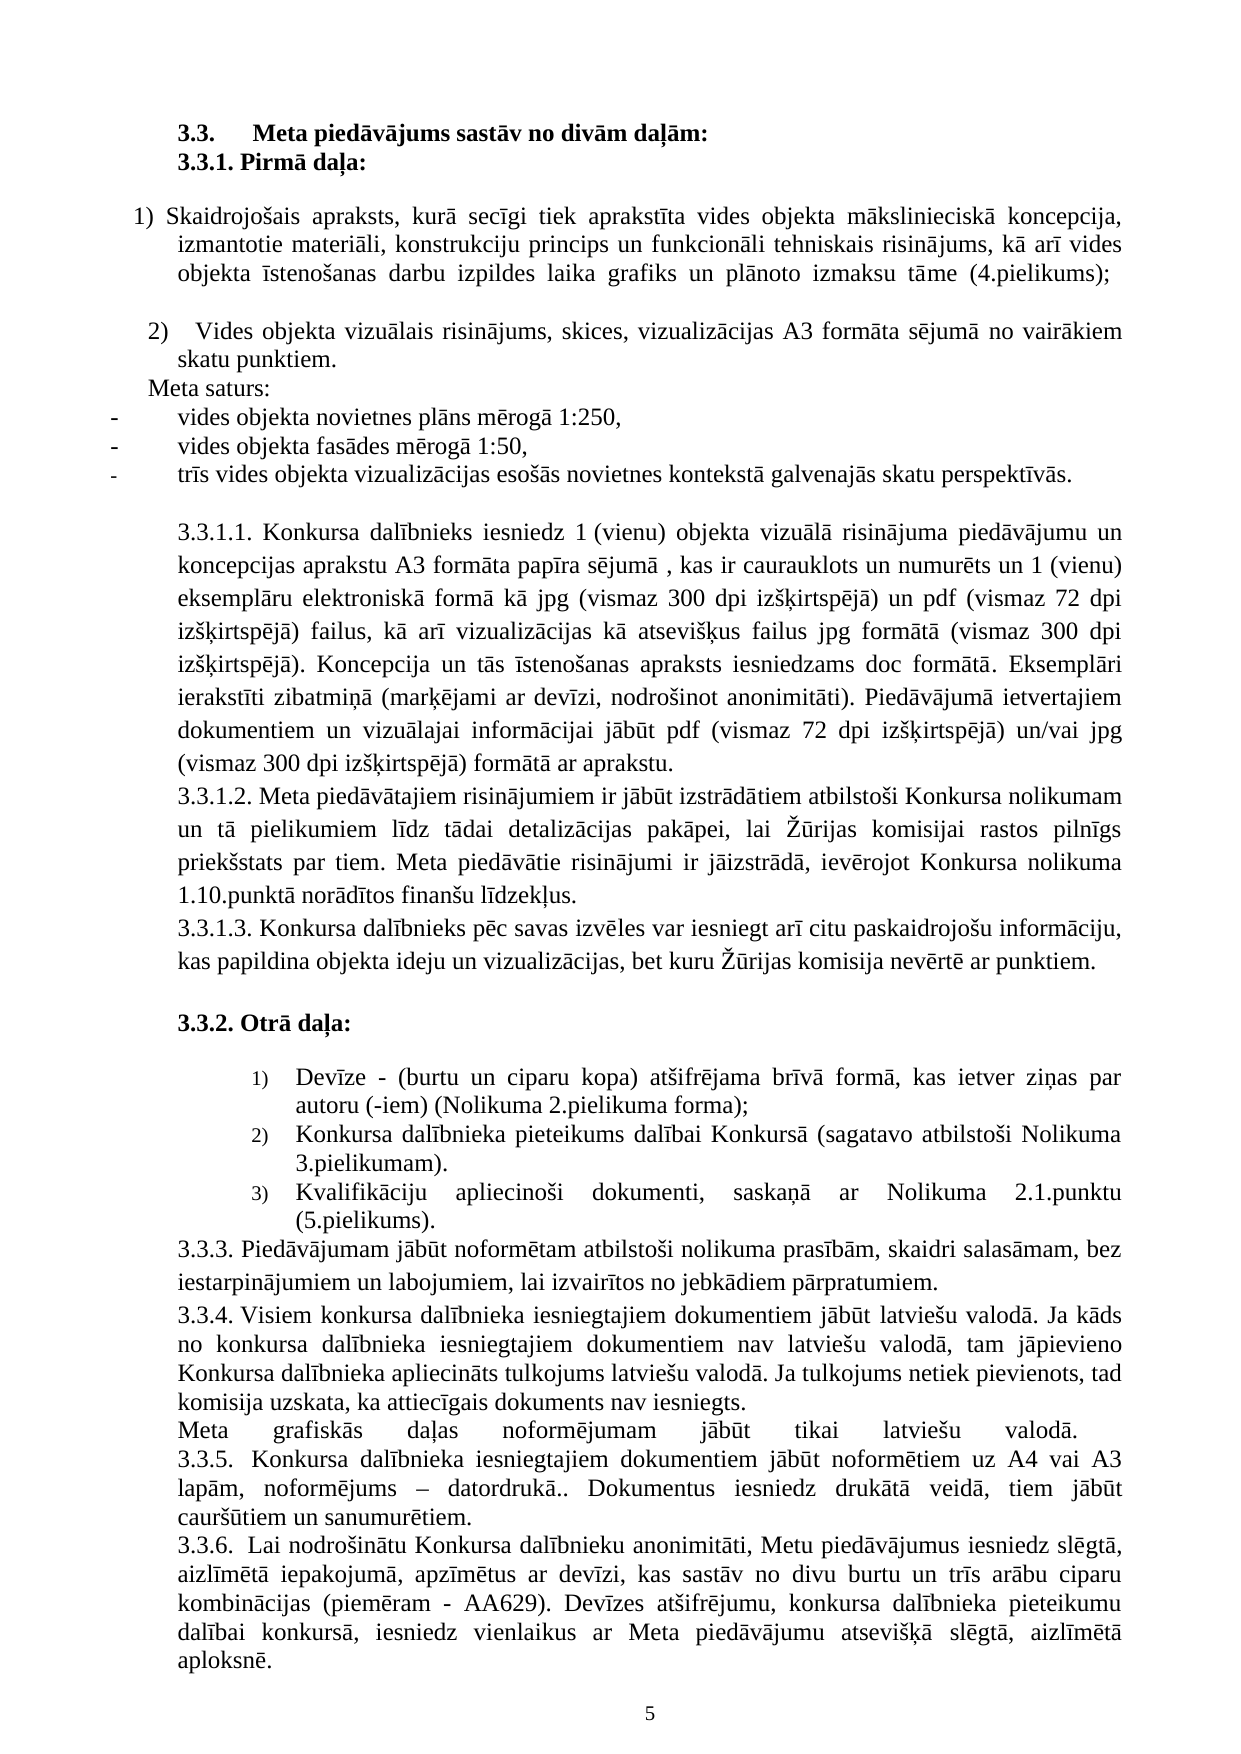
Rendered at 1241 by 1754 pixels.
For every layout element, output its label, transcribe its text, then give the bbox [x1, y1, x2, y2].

list vides objekta novietnes plāns mērogā 1:250, [110, 402, 1122, 431]
list Meta piedāvājums sastāv no divām daļām: [177, 118, 1122, 147]
text 1) Skaidrojošais apraksts, kurā secīgi tiek aprakstīta vides objekta mākslinieciskā koncepcija, izmantotie materiāli, konstrukciju princips un funkcionāli tehniskais risinājums, kā arī vides objekta īstenošanas darbu izpildes laika grafiks un plānoto izmaksu tāme (4.pielikums); [133, 201, 1122, 316]
list vides objekta fasādes mērogā 1:50, [110, 431, 1122, 459]
list 3.3.4. Visiem konkursa dalībnieka iesniegtajiem dokumentiem jābūt latviešu valodā. Ja kāds no konkursa dalībnieka iesniegtajiem dokumentiem nav latviešu valodā, tam jāpievieno Konkursa dalībnieka apliecināts tulkojums latviešu valodā. Ja tulkojums netiek pievienots, tad komisija uzskata, ka attiecīgais dokuments nav iesniegts. [177, 1300, 1122, 1415]
text 3.3.1.2. Meta piedāvātajiem risinājumiem ir jābūt izstrādātiem atbilstoši Konkursa nolikumam un tā pielikumiem līdz tādai detalizācijas pakāpei, lai Žūrijas komisijai rastos pilnīgs priekšstats par tiem. Meta piedāvātie risinājumi ir jāizstrādā, ievērojot Konkursa nolikuma 1.10.punktā norādītos finanšu līdzekļus. [177, 781, 1122, 909]
text 3.3.1.1. Konkursa dalībnieks iesniedz 1 (vienu) objekta vizuālā risinājuma piedāvājumu un koncepcijas aprakstu A3 formāta papīra sējumā , kas ir caurauklots un numurēts un 1 (vienu) eksemplāru elektroniskā formā kā jpg (vismaz 300 dpi izšķirtspējā) un pdf (vismaz 72 dpi izšķirtspējā) failus, kā arī vizualizācijas kā atsevišķus failus jpg formātā (vismaz 300 dpi izšķirtspējā). Koncepcija un tās īstenošanas apraksts iesniedzams doc formātā. Eksemplāri ierakstīti zibatmiņā (marķējami ar devīzi, nodrošinot anonimitāti). Piedāvājumā ietvertajiem dokumentiem un vizuālajai informācijai jābūt pdf (vismaz 72 dpi izšķirtspējā) un/vai jpg (vismaz 300 dpi izšķirtspējā) formātā ar aprakstu. [177, 517, 1122, 777]
text Meta saturs: [148, 373, 1122, 402]
text 3.3.1.3. Konkursa dalībnieks pēc savas izvēles var iesniegt arī citu paskaidrojošu informāciju, kas papildina objekta ideju un vizualizācijas, bet kuru Žūrijas komisija nevērtē ar punktiem. [177, 913, 1122, 975]
list trīs vides objekta vizualizācijas esošās novietnes kontekstā galvenajās skatu perspektīvās. [110, 459, 1122, 488]
text 3.3.2. Otrā daļa: [177, 1008, 1122, 1037]
list Kvalifikāciju apliecinoši dokumenti, saskaņā ar Nolikuma 2.1.punktu (5.pielikums). [251, 1177, 1122, 1234]
list Devīze - (burtu un ciparu kopa) atšifrējama brīvā formā, kas ietver ziņas par autoru (-iem) (Nolikuma 2.pielikuma forma); [251, 1062, 1122, 1119]
text 3.3.3. Piedāvājumam jābūt noformētam atbilstoši nolikuma prasībām, skaidri salasāmam, bez iestarpinājumiem un labojumiem, lai izvairītos no jebkādiem pārpratumiem. [177, 1234, 1122, 1296]
list Meta grafiskās daļas noformējumam jābūt tikai latviešu valodā. 3.3.5. Konkursa dalībnieka iesniegtajiem dokumentiem jābūt noformētiem uz A4 vai A3 lapām, noformējums – datordrukā.. Dokumentus iesniedz drukātā veidā, tiem jābūt cauršūtiem un sanumurētiem. [177, 1415, 1122, 1530]
text 2) Vides objekta vizuālais risinājums, skices, vizualizācijas A3 formāta sējumā no vairākiem skatu punktiem. [148, 316, 1122, 373]
text 3.3.1. Pirmā daļa: [177, 147, 1122, 176]
list 3.3.6. Lai nodrošinātu Konkursa dalībnieku anonimitāti, Metu piedāvājumus iesniedz slēgtā, aizlīmētā iepakojumā, apzīmētus ar devīzi, kas sastāv no divu burtu un trīs arābu ciparu kombinācijas (piemēram - AA629). Devīzes atšifrējumu, konkursa dalībnieka pieteikumu dalībai konkursā, iesniedz vienlaikus ar Meta piedāvājumu atsevišķā slēgtā, aizlīmētā aploksnē. [177, 1530, 1122, 1674]
list Konkursa dalībnieka pieteikums dalībai Konkursā (sagatavo atbilstoši Nolikuma 3.pielikumam). [251, 1119, 1122, 1177]
